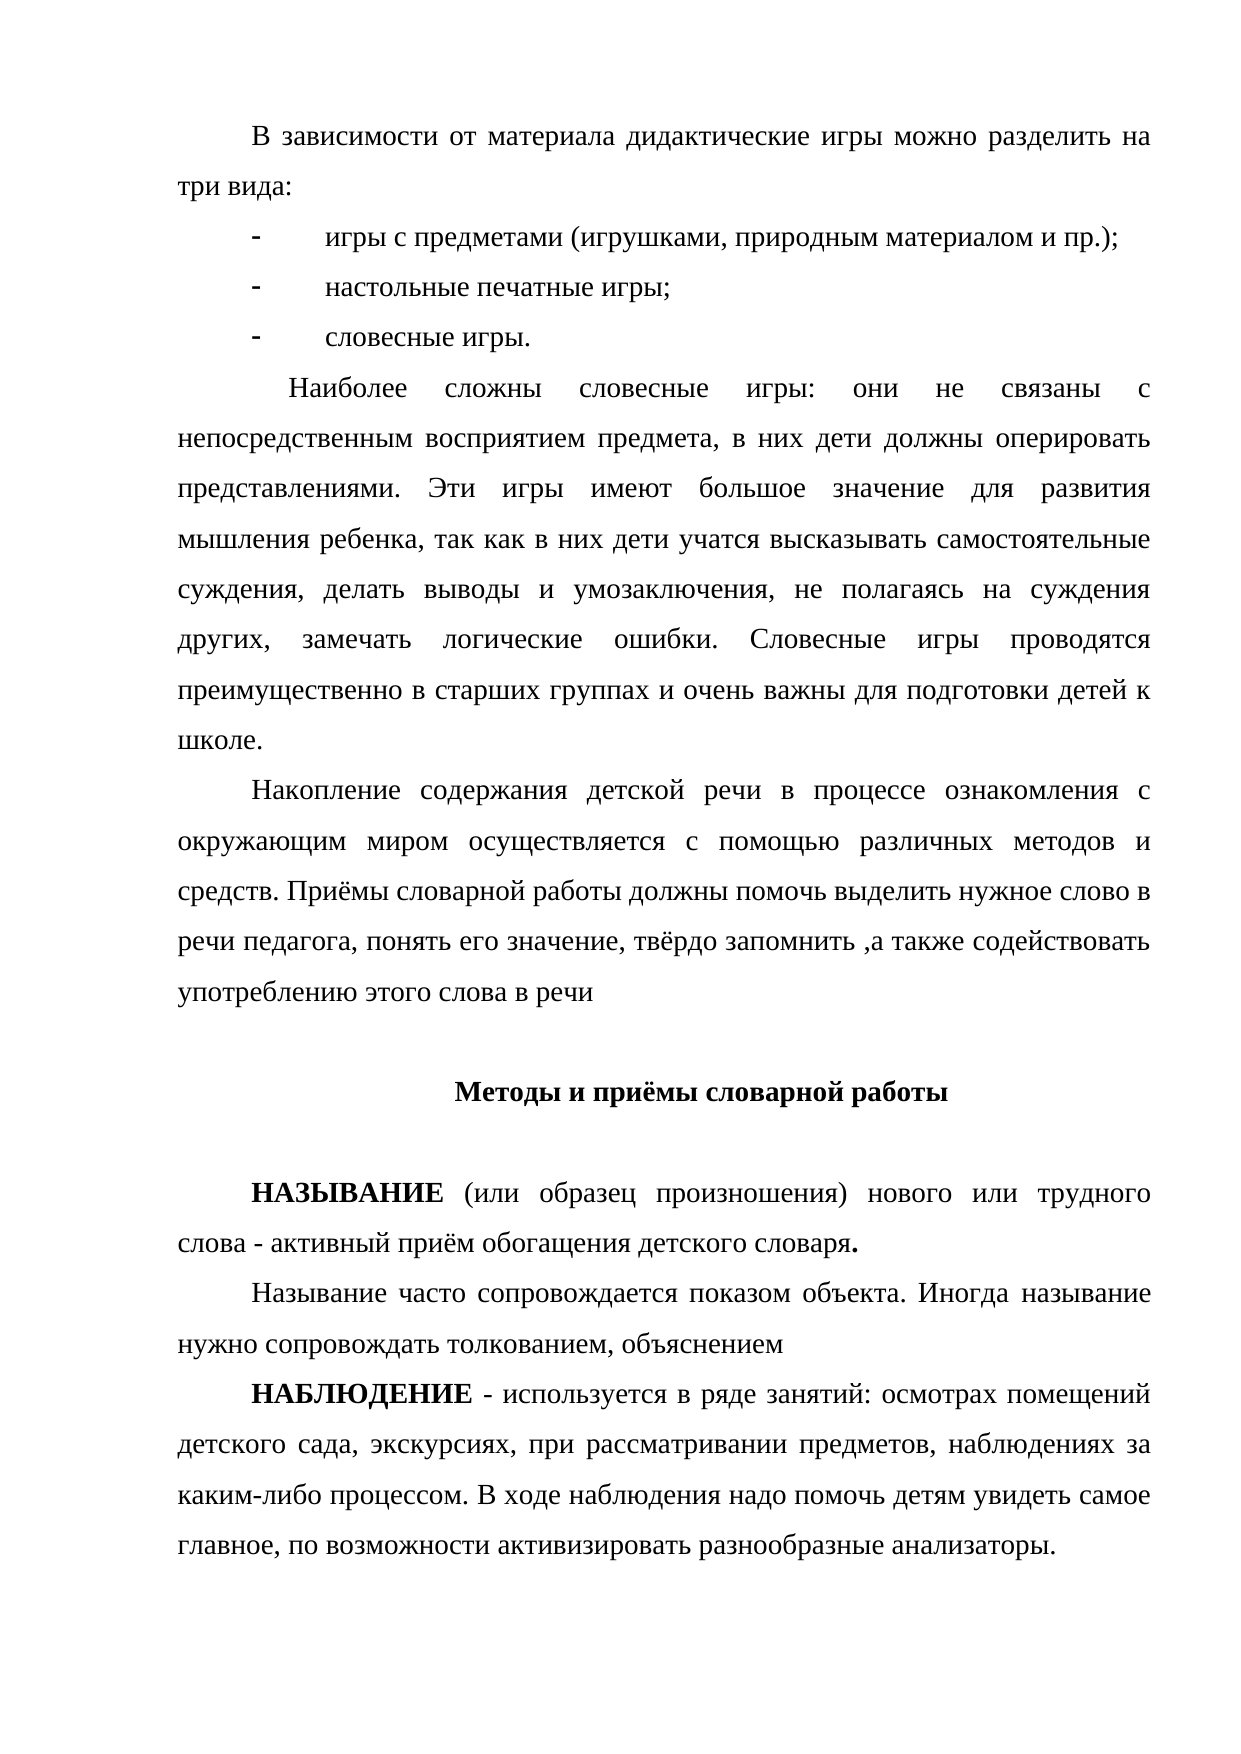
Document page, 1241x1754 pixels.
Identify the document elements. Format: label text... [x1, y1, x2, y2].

text Наиболее сложны словесные игры: они не связаны с непосредственным восприятием предмета, в них дети должны оперировать представлениями. Эти игры имеют большое значение для развития мышления ребенка, так как в них дети учатся высказывать самостоятельные суждения, делать выводы и умозаключения, не полагаясь на суждения других, замечать логические ошибки. Словесные игры проводятся преимущественно в старших группах и очень важны для подготовки детей к школе. [177, 370, 1152, 756]
text Называние часто сопровождается показом объекта. Иногда называние нужно сопровождать толкованием, объяснением [177, 1276, 1152, 1359]
text Методы и приёмы словарной работы [177, 1074, 1152, 1108]
text НАБЛЮДЕНИЕ - используется в ряде занятий: осмотрах помещений детского сада, экскурсиях, при рассматривании предметов, наблюдениях за каким-либо процессом. В ходе наблюдения надо помочь детям увидеть самое главное, по возможности активизировать разнообразные анализаторы. [177, 1376, 1152, 1561]
text НАЗЫВАНИЕ (или образец произношения) нового или трудного слова - активный приём обогащения детского словаря. [177, 1175, 1152, 1259]
text В зависимости от материала дидактические игры можно разделить на три вида: [177, 118, 1152, 202]
list словесные игры. [177, 319, 1152, 353]
list настольные печатные игры; [177, 269, 1152, 303]
text Накопление содержания детской речи в процессе ознакомления с окружающим миром осуществляется с помощью различных методов и средств. Приёмы словарной работы должны помочь выделить нужное слово в речи педагога, понять его значение, твёрдо запомнить ,а также содействовать употреблению этого слова в речи [177, 772, 1152, 1007]
list игры с предметами (игрушками, природным материалом и пр.); [177, 219, 1152, 252]
